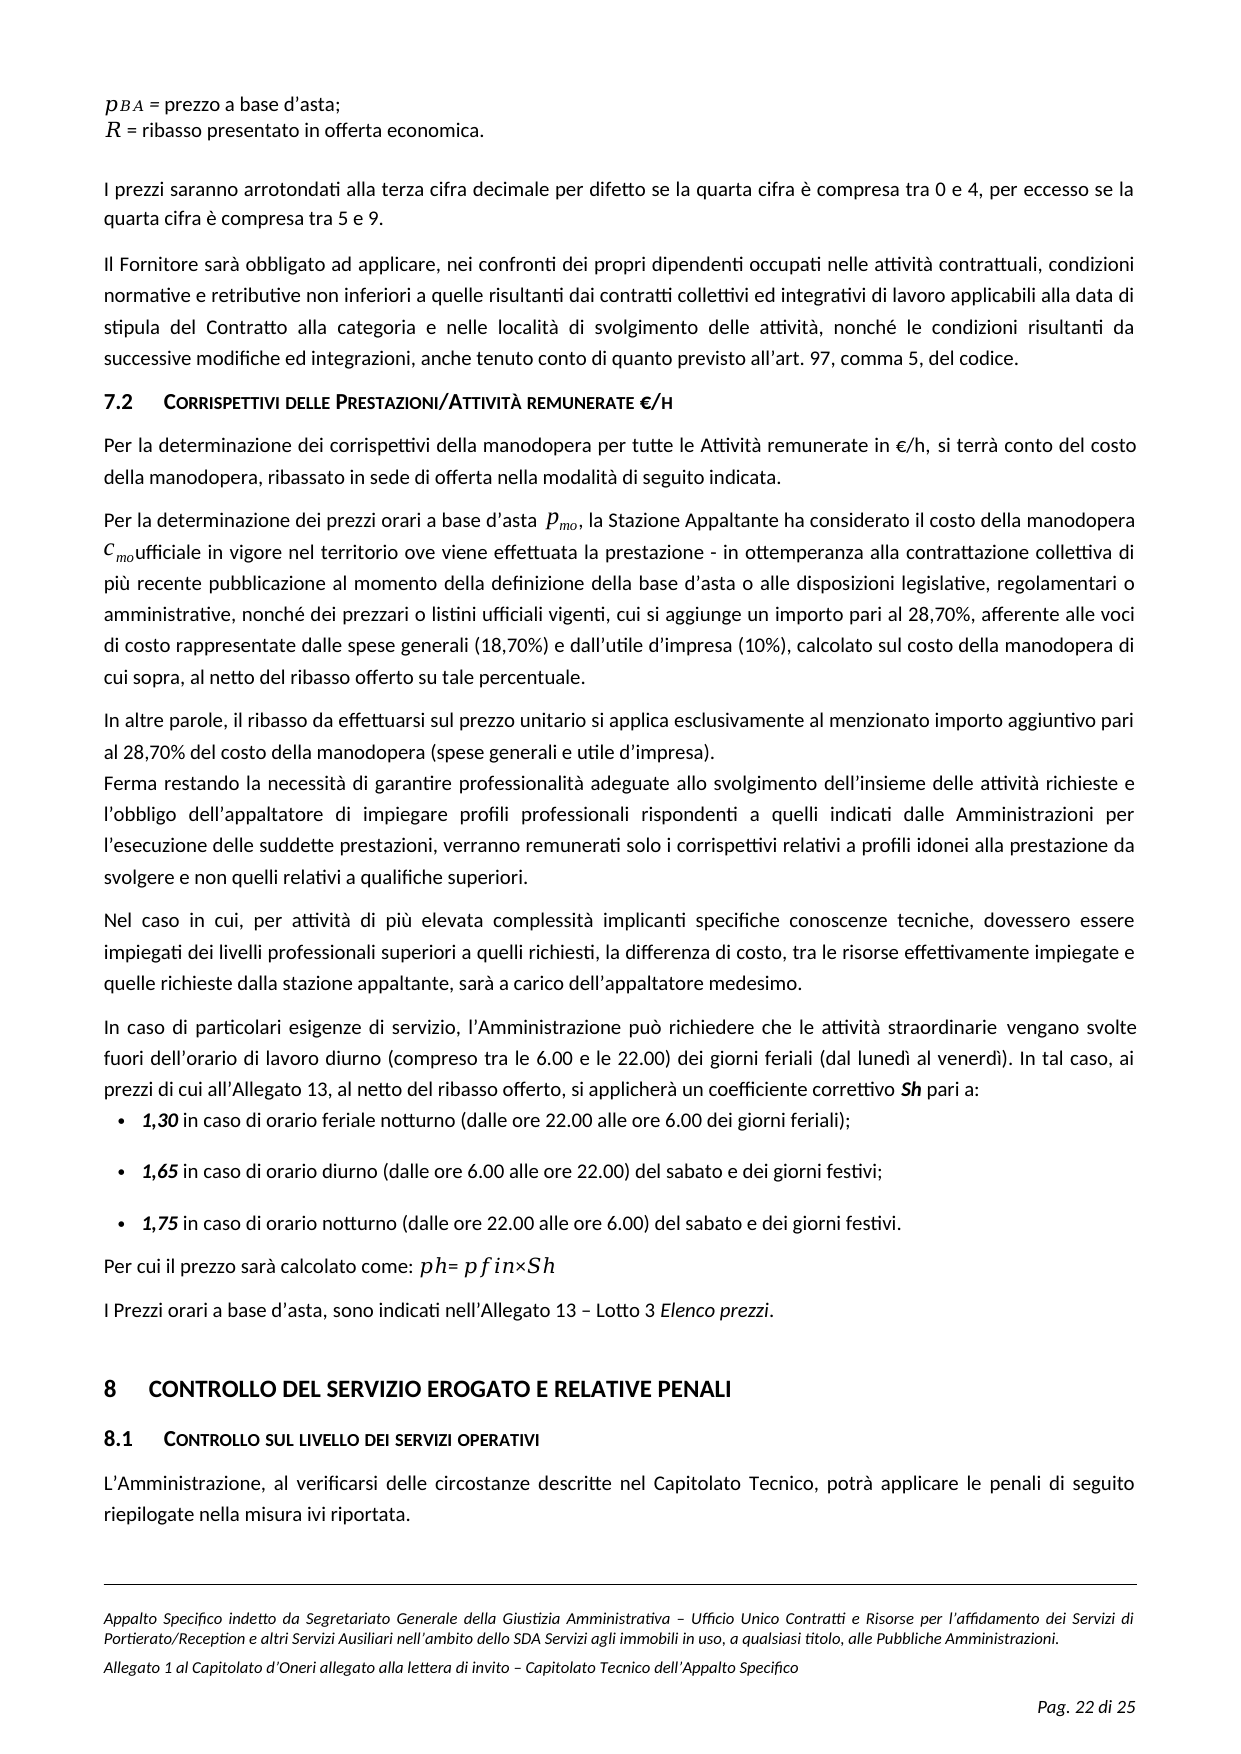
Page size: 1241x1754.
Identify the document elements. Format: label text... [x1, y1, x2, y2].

text I prezzi saranno arrotondati alla terza cifra decimale per difetto se la quarta cifra è compresa tra 0 e 4, per eccesso se la quarta cifra è compresa tra 5 e 9. [103, 176, 1137, 230]
text I Prezzi orari a base d’asta, sono indicati nell’Allegato 13 – Lotto 3 Elenco prezzi. [103, 1292, 1137, 1324]
text In caso di particolari esigenze di servizio, l’Amministrazione può richiedere che le attività straordinarie vengano svolte fuori dell’orario di lavoro diurno (compreso tra le 6.00 e le 22.00) dei giorni feriali (dal lunedì al venerdì). In tal caso, ai prezzi di cui all’Allegato 13, al netto del ribasso offerto, si applicherà un coefficiente correttivo Sh pari a: [103, 1009, 1137, 1103]
list 1,75 in caso di orario notturno (dalle ore 22.00 alle ore 6.00) del sabato e dei giorni festivi. [118, 1205, 1137, 1236]
subtitle Controllo sul livello dei servizi operativi [103, 1421, 1137, 1452]
text Il Fornitore sarà obbligato ad applicare, nei confronti dei propri dipendenti occupati nelle attività contrattuali, condizioni normative e retributive non inferiori a quelle risultanti dai contratti collettivi ed integrativi di lavoro applicabili alla data di stipula del Contratto alla categoria e nelle località di svolgimento delle attività, nonché le condizioni risultanti da successive modifiche ed integrazioni, anche tenuto conto di quanto previsto all’art. 97, comma 5, del codice. [103, 247, 1137, 372]
text Per la determinazione dei prezzi orari a base d’asta , la Stazione Appaltante ha considerato il costo della manodopera ufficiale in vigore nel territorio ove viene effettuata la prestazione - in ottemperanza alla contrattazione collettiva di più recente pubblicazione al momento della definizione della base d’asta o alle disposizioni legislative, regolamentari o amministrative, nonché dei prezzari o listini ufficiali vigenti, cui si aggiunge un importo pari al 28,70%, afferente alle voci di costo rappresentate dalle spese generali (18,70%) e dall’utile d’impresa (10%), calcolato sul costo della manodopera di cui sopra, al netto del ribasso offerto su tale percentuale. [103, 503, 1137, 690]
subtitle Corrispettivi delle Prestazioni/Attività remunerate €/h [103, 384, 1137, 415]
list 1,30 in caso di orario feriale notturno (dalle ore 22.00 alle ore 6.00 dei giorni feriali); [118, 1103, 1137, 1134]
text 𝑝𝐵𝐴 = prezzo a base d’asta; [103, 91, 1137, 117]
subtitle CONTROLLO DEL SERVIZIO EROGATO E RELATIVE PENALI [103, 1374, 1135, 1404]
text Nel caso in cui, per attività di più elevata complessità implicanti specifiche conoscenze tecniche, dovessero essere impiegati dei livelli professionali superiori a quelli richiesti, la differenza di costo, tra le risorse effettivamente impiegate e quelle richieste dalla stazione appaltante, sarà a carico dell’appaltatore medesimo. [103, 903, 1137, 997]
text In altre parole, il ribasso da effettuarsi sul prezzo unitario si applica esclusivamente al menzionato importo aggiuntivo pari al 28,70% del costo della manodopera (spese generali e utile d’impresa). [103, 703, 1137, 765]
text Ferma restando la necessità di garantire professionalità adeguate allo svolgimento dell’insieme delle attività richieste e l’obbligo dell’appaltatore di impiegare profili professionali rispondenti a quelli indicati dalle Amministrazioni per l’esecuzione delle suddette prestazioni, verranno remunerati solo i corrispettivi relativi a profili idonei alla prestazione da svolgere e non quelli relativi a qualifiche superiori. [103, 765, 1137, 890]
text Per la determinazione dei corrispettivi della manodopera per tutte le Attività remunerate in €/h, si terrà conto del costo della manodopera, ribassato in sede di offerta nella modalità di seguito indicata. [103, 428, 1137, 490]
text Per cui il prezzo sarà calcolato come: 𝑝ℎ= 𝑝𝑓𝑖𝑛×𝑆ℎ [103, 1249, 1137, 1280]
text L’Amministrazione, al verificarsi delle circostanze descritte nel Capitolato Tecnico, potrà applicare le penali di seguito riepilogate nella misura ivi riportata. [103, 1465, 1137, 1527]
list 1,65 in caso di orario diurno (dalle ore 6.00 alle ore 22.00) del sabato e dei giorni festivi; [118, 1154, 1137, 1185]
text 𝑅 = ribasso presentato in offerta economica. [103, 117, 1137, 143]
